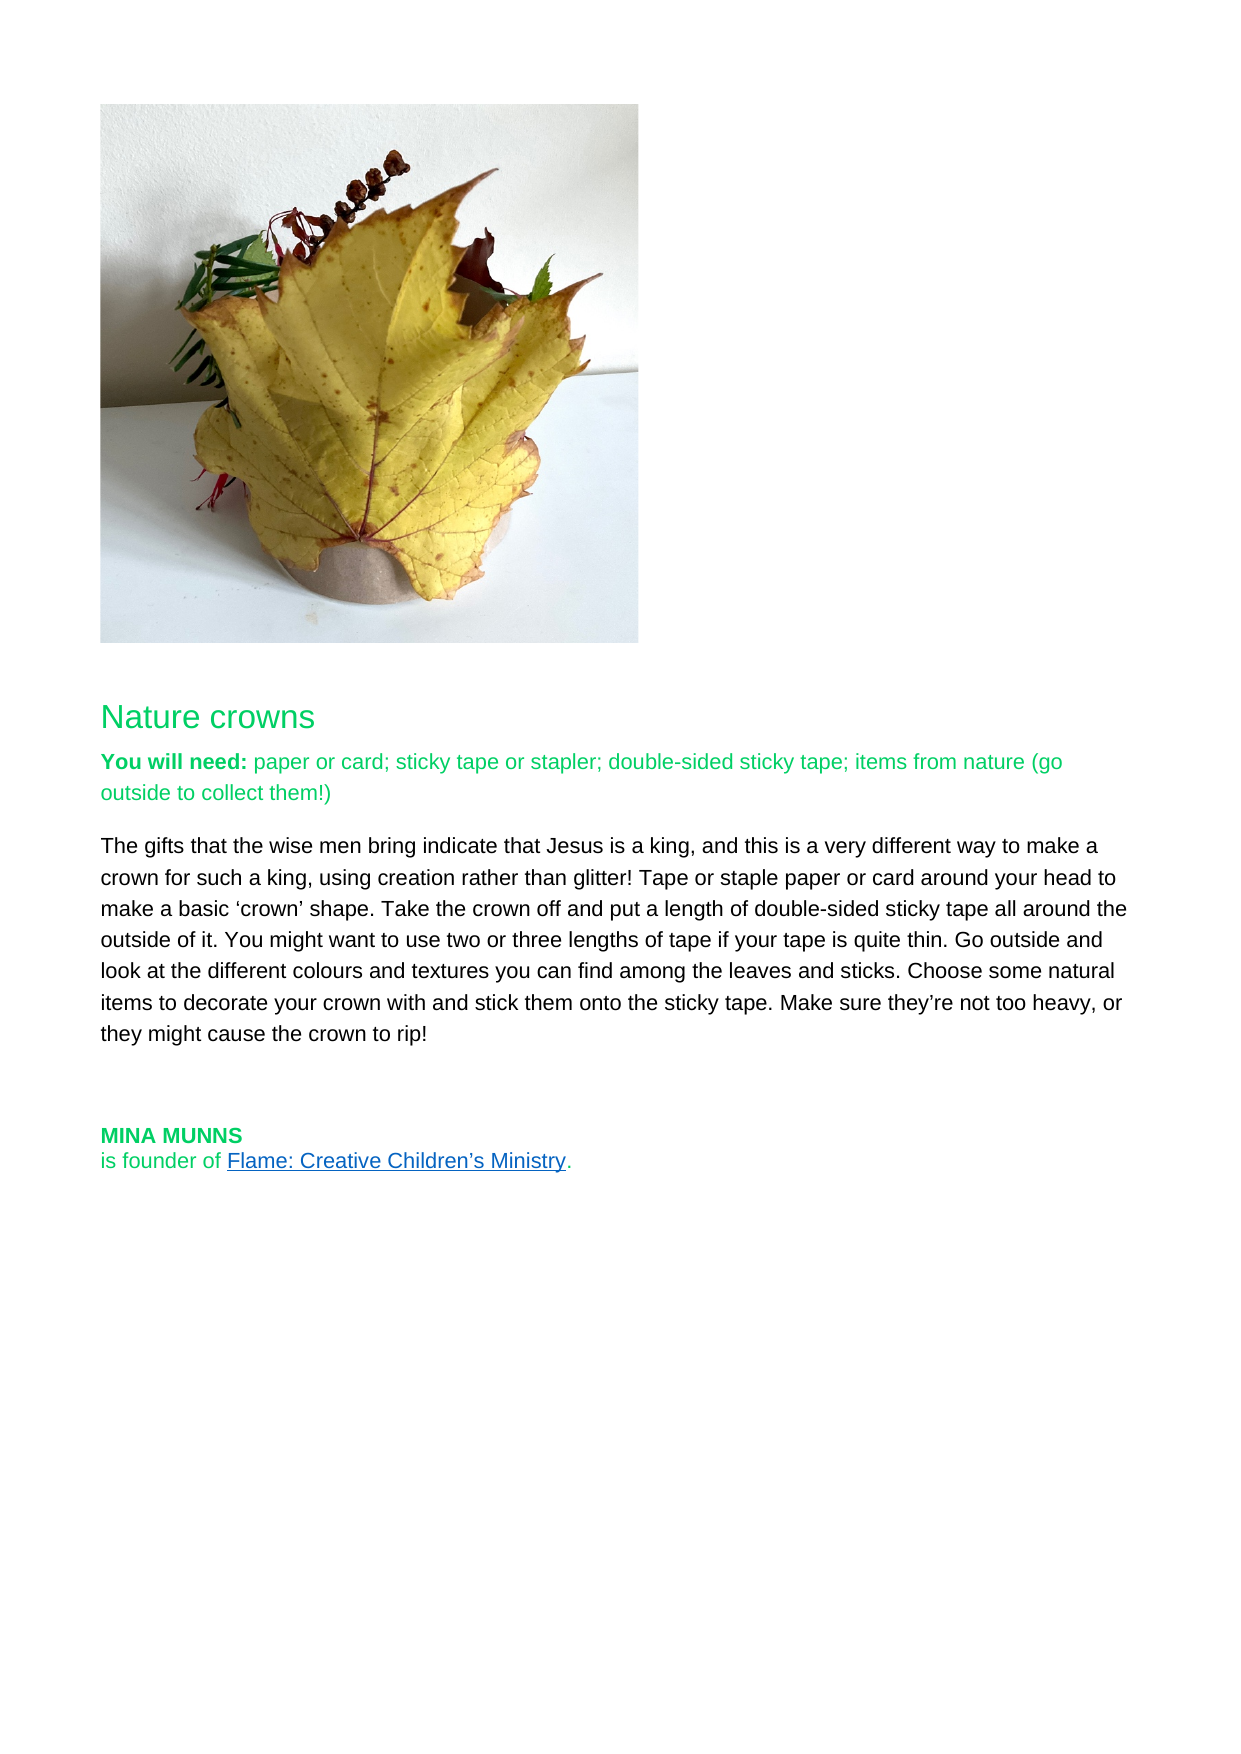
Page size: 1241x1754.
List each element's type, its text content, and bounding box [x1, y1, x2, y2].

text MINA MUNNS [100, 1122, 1140, 1148]
subtitle Nature crowns [100, 698, 1140, 736]
picture [100, 104, 639, 643]
text The gifts that the wise men bring indicate that Jesus is a king, and this is a very different way to make a crown for such a king, using creation rather than glitter! Tape or staple paper or card around your head to make a basic ‘crown’ shape. Take the crown off and put a length of double-sided sticky tape all around the outside of it. You might want to use two or three lengths of tape if your tape is quite thin. Go outside and look at the different colours and textures you can find among the leaves and sticks. Choose some natural items to decorate your crown with and stick them onto the sticky tape. Make sure they’re not too heavy, or they might cause the crown to rip! [100, 829, 1140, 1047]
text You will need: paper or card; sticky tape or stapler; double-sided sticky tape; items from nature (go outside to collect them!) [100, 744, 1140, 807]
text is founder of Flame: Creative Children’s Ministry. [100, 1148, 1140, 1173]
